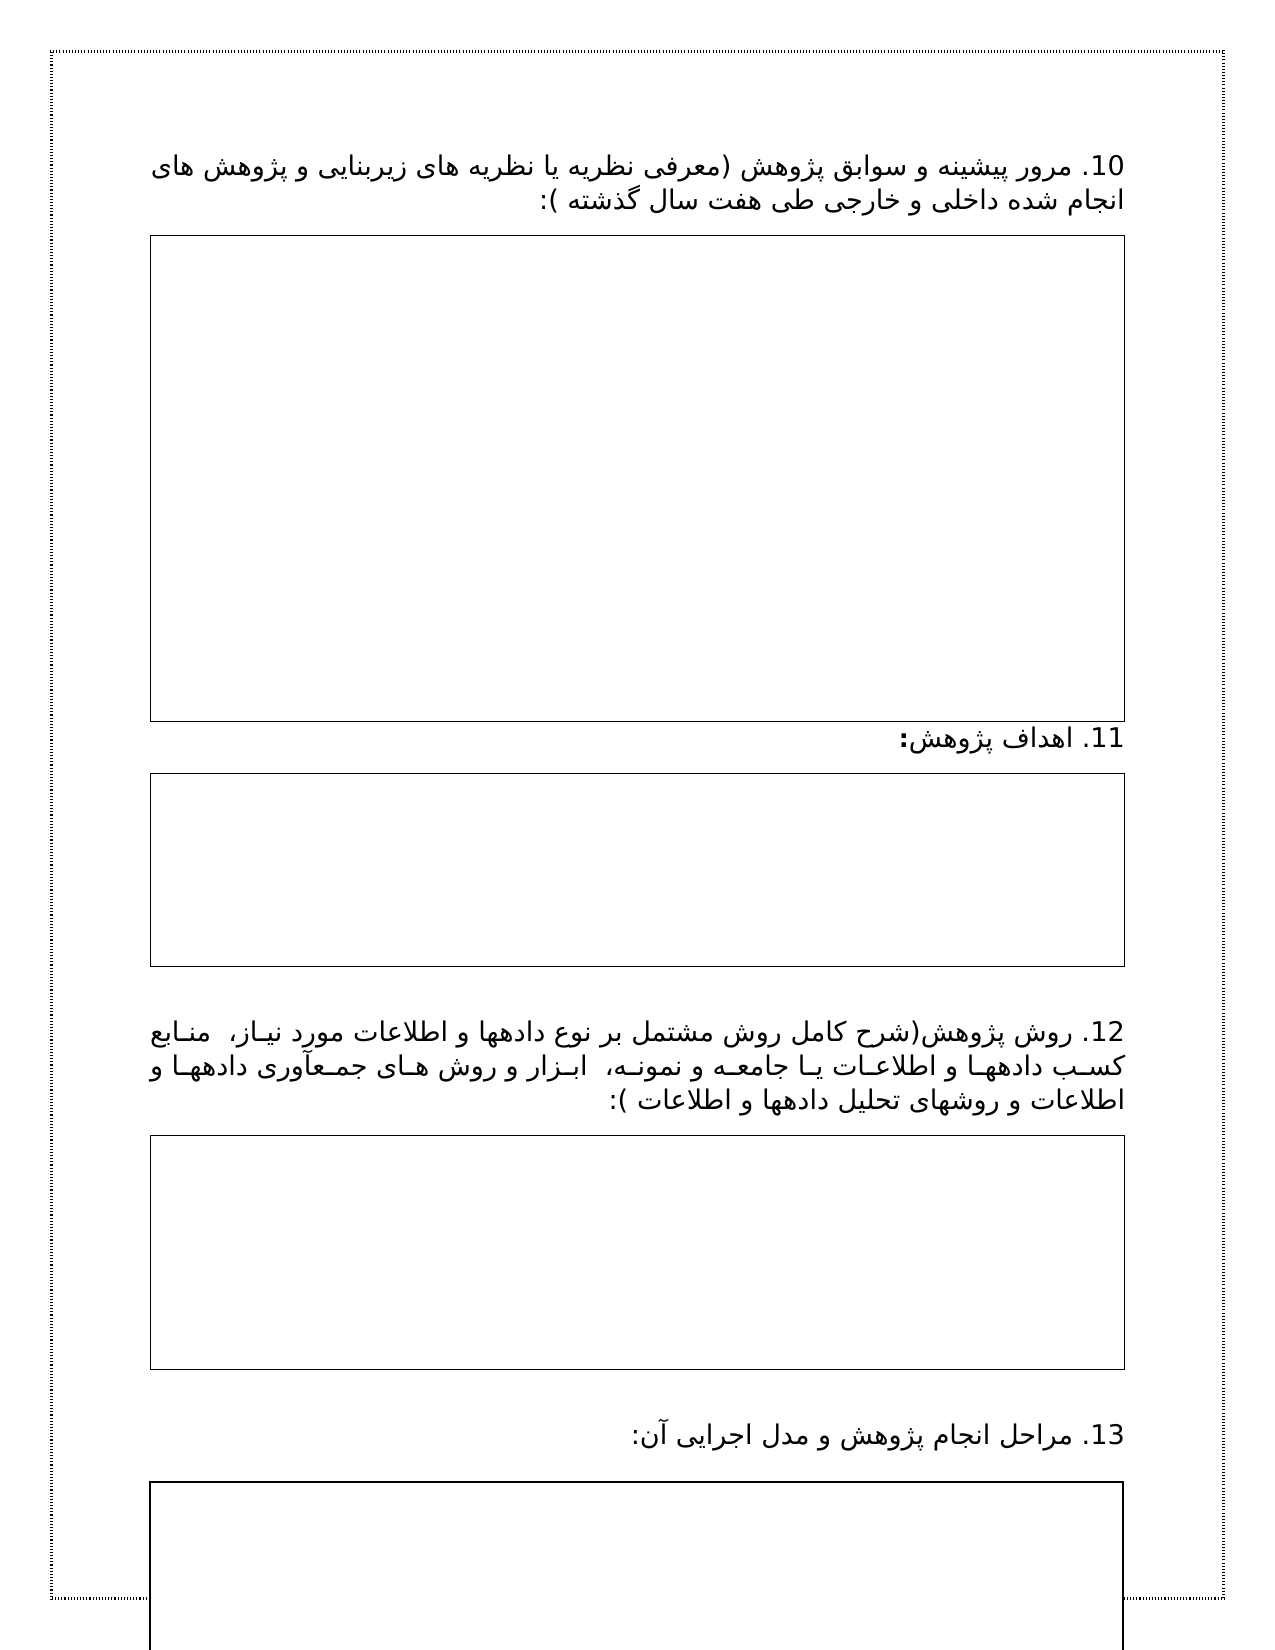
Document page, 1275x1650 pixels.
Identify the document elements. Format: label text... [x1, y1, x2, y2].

text 12. روش پژوهش(شرح کامل روش مشتمل بر نوع دادهها و اطلاعات مورد نیاز، منابع کسب دادهها و اطلاعات یا جامعه و نمونه، ابزار و روش های جمعآوری دادهها و اطلاعات و روشهای تحلیل دادهها و اطلاعات ): [150, 1016, 1125, 1116]
table_header [151, 236, 1124, 721]
table_header [151, 1136, 1124, 1369]
text 11. اهداف پژوهش: [150, 722, 1125, 754]
text 10. مرور پيشينه و سوابق پژوهش (معرفی نظریه یا نظریه های زیربنایی و پژوهش های انجام شده داخلی و خارجی طی هفت سال گذشته ): [150, 150, 1125, 216]
text 13. مراحل انجام پژوهش و مدل اجرایی آن: [150, 1419, 1125, 1451]
table_header [151, 774, 1124, 966]
